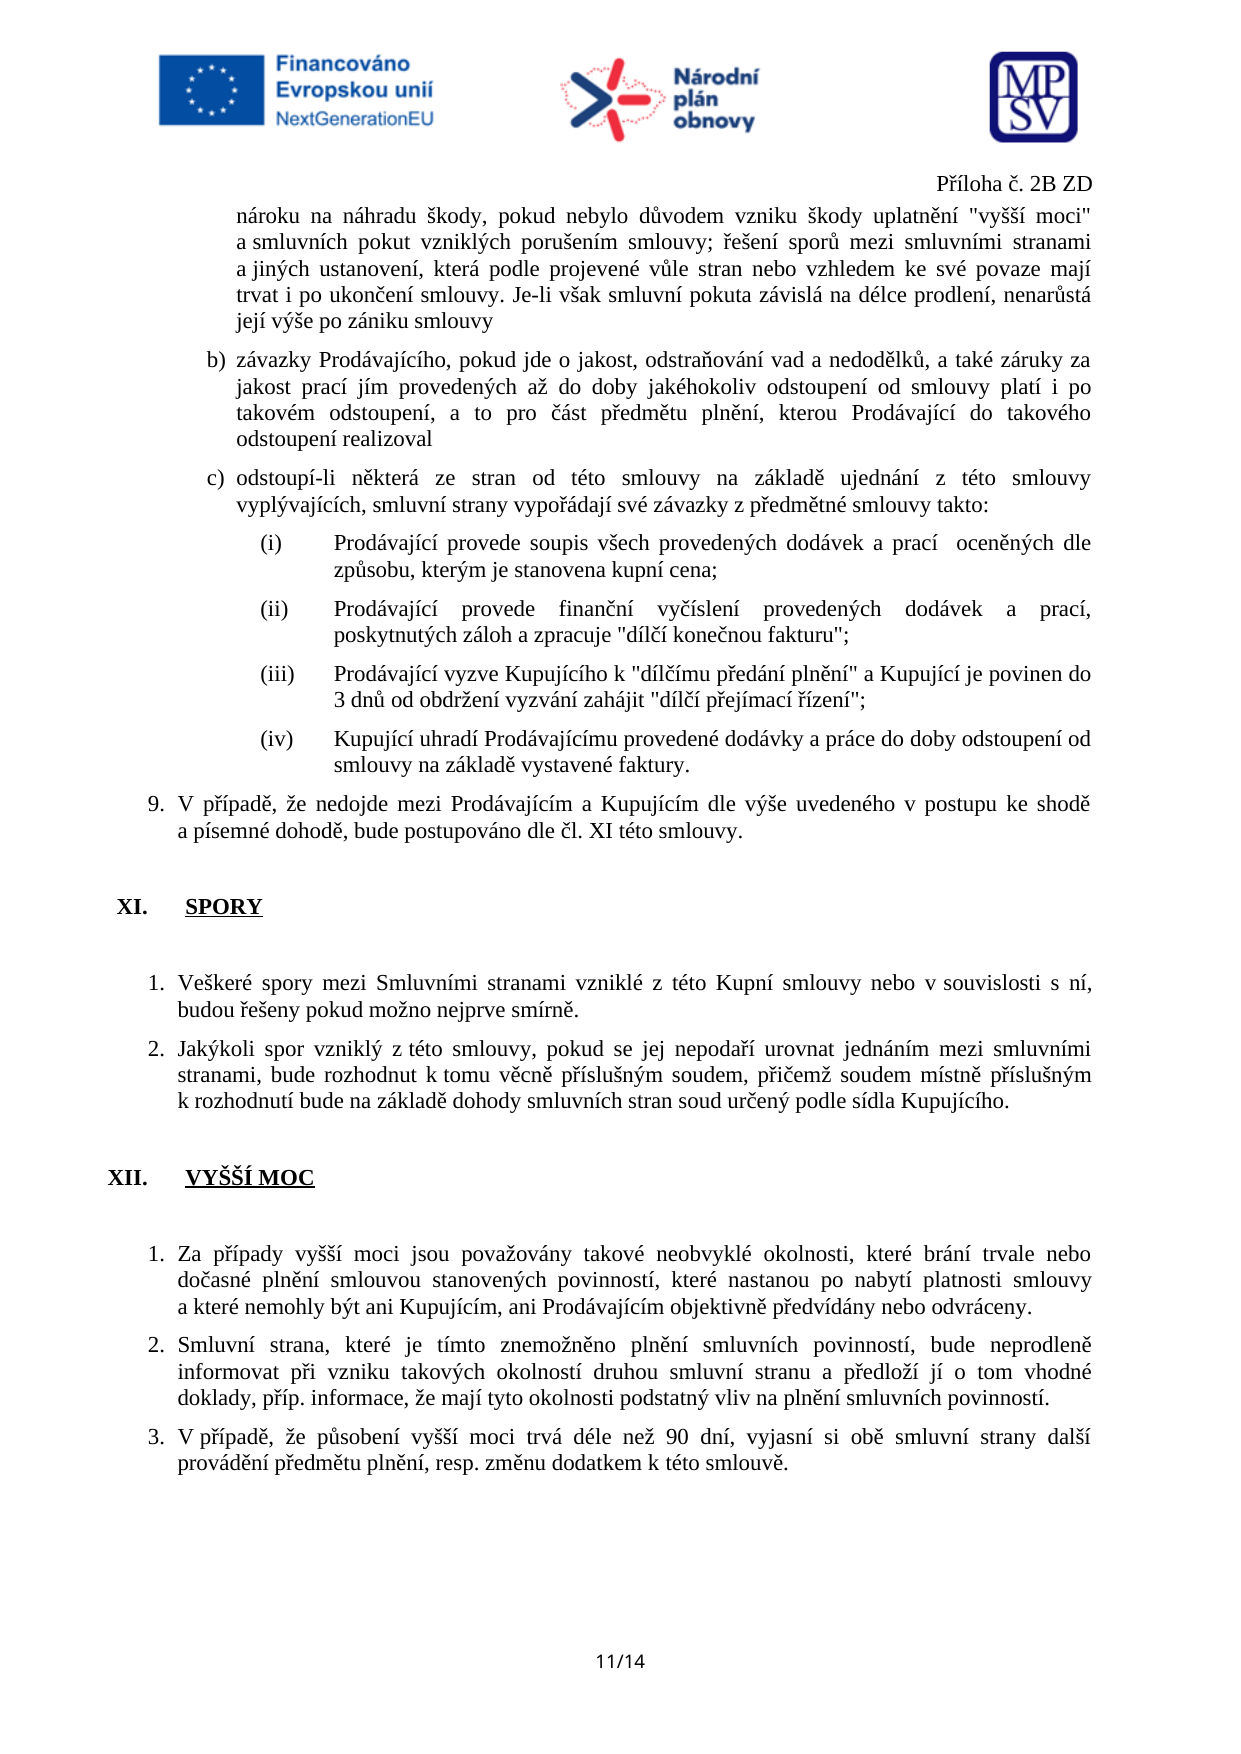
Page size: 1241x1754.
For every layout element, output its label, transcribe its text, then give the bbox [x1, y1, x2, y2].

list V případě, že působení vyšší moci trvá déle než 90 dní, vyjasní si obě smluvní strany další provádění předmětu plnění, resp. změnu dodatkem k této smlouvě. [148, 1423, 1093, 1476]
text SPORY [148, 893, 1093, 919]
list Prodávající vyzve Kupujícího k "dílčímu předání plnění" a Kupující je povinen do 3 dnů od obdržení vyzvání zahájit "dílčí přejímací řízení"; [260, 660, 1093, 713]
list V případě, že nedojde mezi Prodávajícím a Kupujícím dle výše uvedeného v postupu ke shodě a písemné dohodě, bude postupováno dle čl. XI této smlouvy. [148, 790, 1093, 843]
list závazky Prodávajícího, pokud jde o jakost, odstraňování vad a nedodělků, a také záruky za jakost prací jím provedených až do doby jakéhokoliv odstoupení od smlouvy platí i po takovém odstoupení, a to pro část předmětu plnění, kterou Prodávající do takového odstoupení realizoval [207, 346, 1093, 452]
text VYŠŠÍ MOC [148, 1164, 1093, 1190]
list Prodávající provede soupis všech provedených dodávek a prací oceněných dle způsobu, kterým je stanovena kupní cena; [260, 529, 1093, 582]
list Jakýkoli spor vzniklý z této smlouvy, pokud se jej nepodaří urovnat jednáním mezi smluvními stranami, bude rozhodnut k tomu věcně příslušným soudem, přičemž soudem místně příslušným k rozhodnutí bude na základě dohody smluvních stran soud určený podle sídla Kupujícího. [148, 1034, 1093, 1114]
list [207, 202, 1093, 334]
list Prodávající provede finanční vyčíslení provedených dodávek a prací, poskytnutých záloh a zpracuje "dílčí konečnou fakturu"; [260, 595, 1093, 647]
list Kupující uhradí Prodávajícímu provedené dodávky a práce do doby odstoupení od smlouvy na základě vystavené faktury. [260, 725, 1093, 778]
list Veškeré spory mezi Smluvními stranami vzniklé z této Kupní smlouvy nebo v souvislosti s ní, budou řešeny pokud možno nejprve smírně. [148, 969, 1093, 1022]
list Smluvní strana, které je tímto znemožněno plnění smluvních povinností, bude neprodleně informovat při vzniku takových okolností druhou smluvní stranu a předloží jí o tom vhodné doklady, příp. informace, že mají tyto okolnosti podstatný vliv na plnění smluvních povinností. [148, 1332, 1093, 1411]
list Za případy vyšší moci jsou považovány takové neobvyklé okolnosti, které brání trvale nebo dočasné plnění smlouvou stanovených povinností, které nastanou po nabytí platnosti smlouvy a které nemohly být ani Kupujícím, ani Prodávajícím objektivně předvídány nebo odvráceny. [148, 1240, 1093, 1319]
list odstoupí-li některá ze stran od této smlouvy na základě ujednání z této smlouvy vyplývajících, smluvní strany vypořádají své závazky z předmětné smlouvy takto: [207, 464, 1093, 517]
